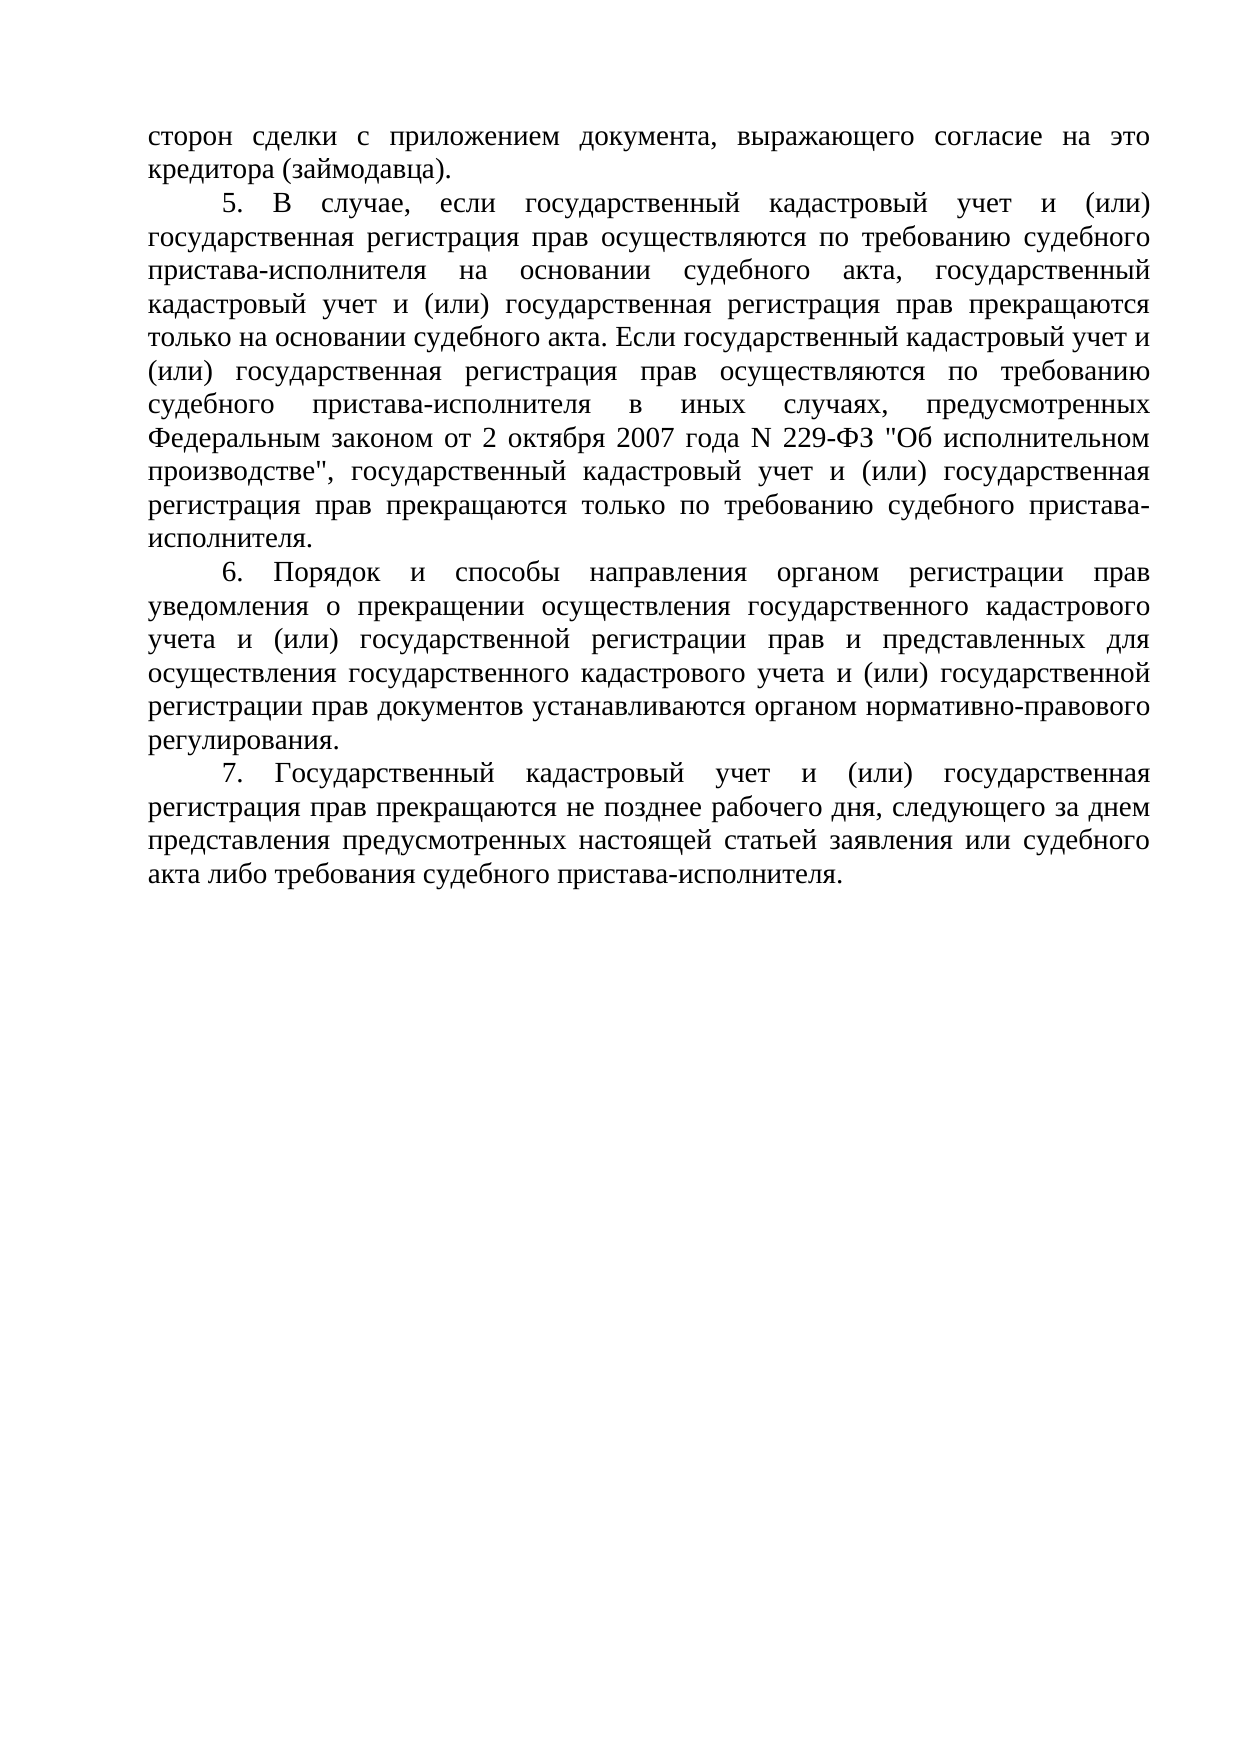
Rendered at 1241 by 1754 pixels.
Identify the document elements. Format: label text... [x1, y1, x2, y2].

text 5. В случае, если государственный кадастровый учет и (или) государственная регистрация прав осуществляются по требованию судебного пристава-исполнителя на основании судебного акта, государственный кадастровый учет и (или) государственная регистрация прав прекращаются только на основании судебного акта. Если государственный кадастровый учет и (или) государственная регистрация прав осуществляются по требованию судебного пристава-исполнителя в иных случаях, предусмотренных Федеральным законом от 2 октября 2007 года N 229-ФЗ "Об исполнительном производстве", государственный кадастровый учет и (или) государственная регистрация прав прекращаются только по требованию судебного пристава-исполнителя. [148, 185, 1151, 554]
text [148, 118, 1151, 185]
text 7. Государственный кадастровый учет и (или) государственная регистрация прав прекращаются не позднее рабочего дня, следующего за днем представления предусмотренных настоящей статьей заявления или судебного акта либо требования судебного пристава-исполнителя. [148, 755, 1151, 889]
text 6. Порядок и способы направления органом регистрации прав уведомления о прекращении осуществления государственного кадастрового учета и (или) государственной регистрации прав и представленных для осуществления государственного кадастрового учета и (или) государственной регистрации прав документов устанавливаются органом нормативно-правового регулирования. [148, 554, 1151, 755]
